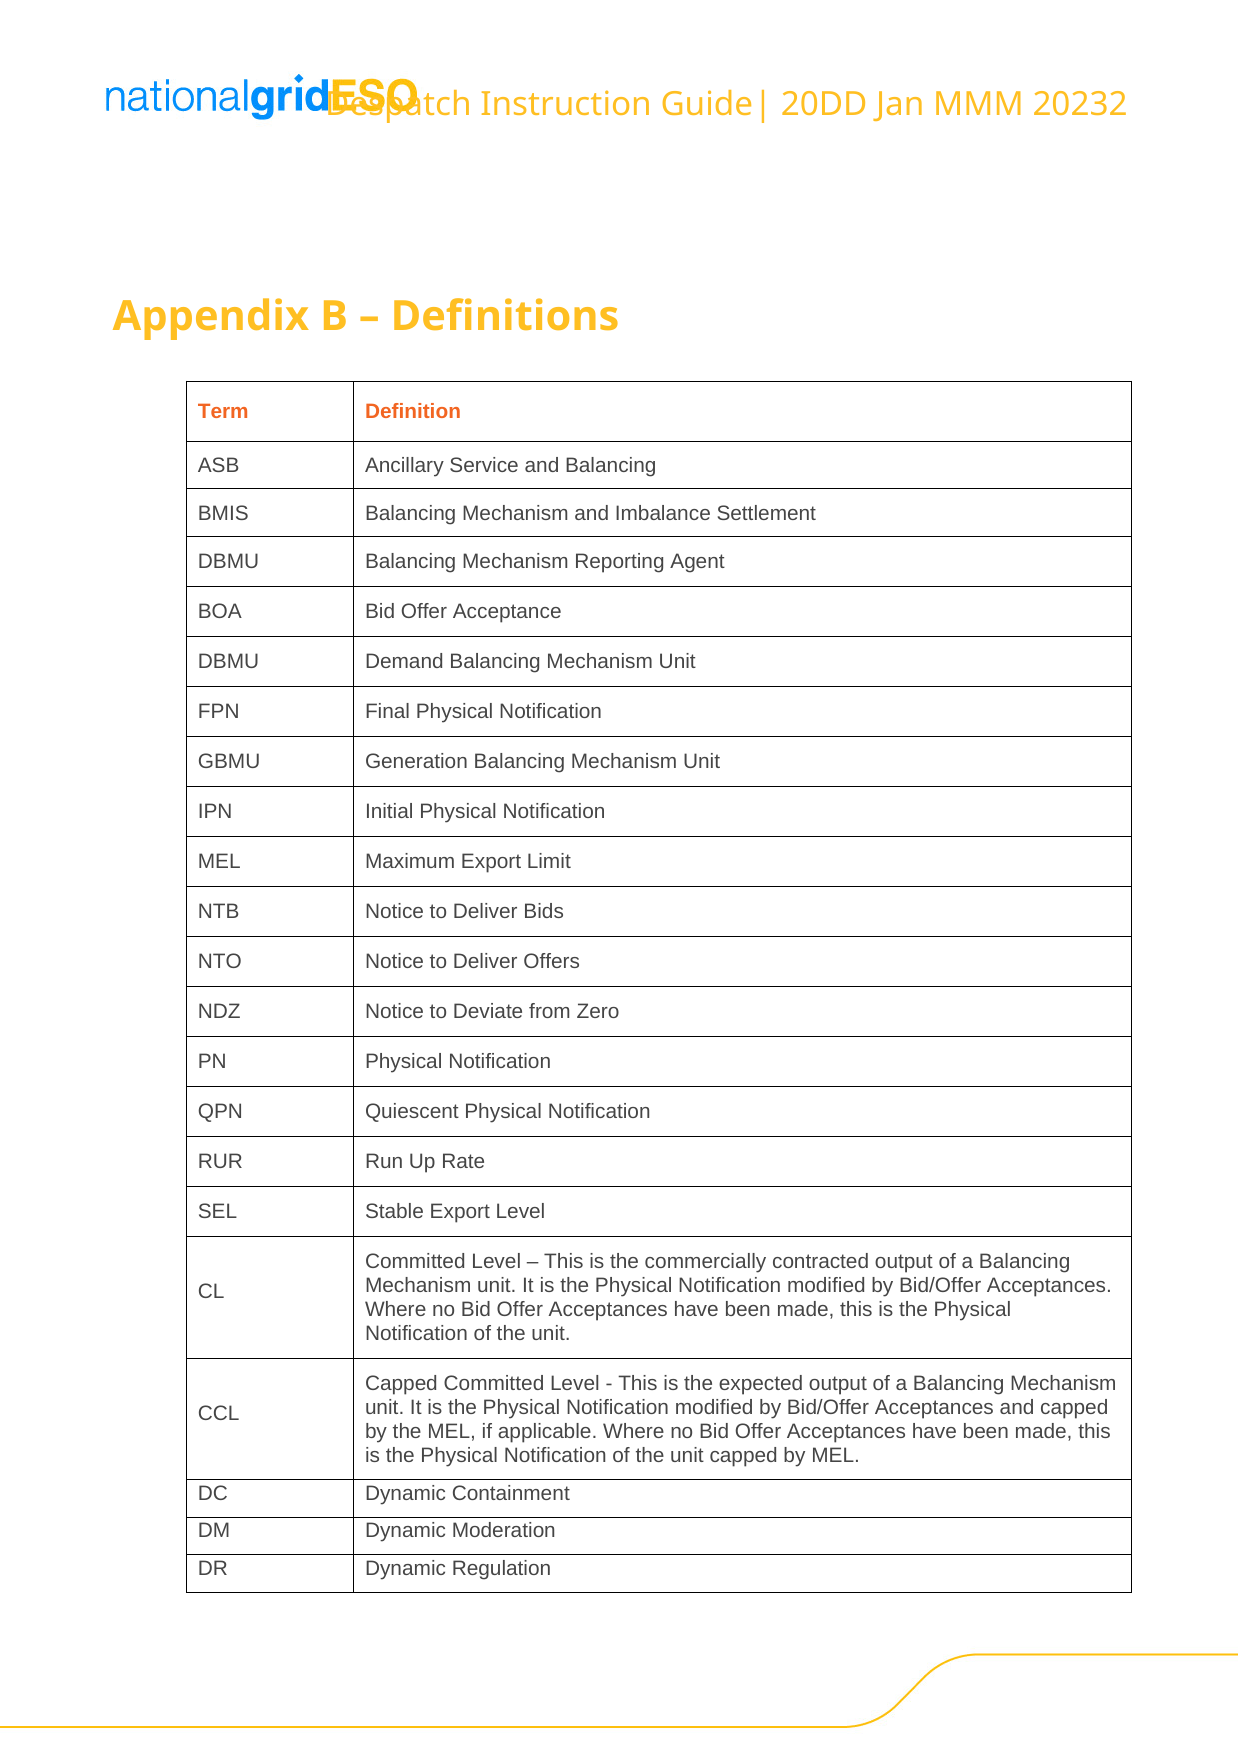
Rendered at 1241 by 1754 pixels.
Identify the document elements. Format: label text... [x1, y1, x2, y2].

table_cell FPN [187, 687, 353, 736]
table_cell Ancillary Service and Balancing [354, 442, 1131, 488]
table_cell MEL [187, 837, 353, 886]
table_cell Demand Balancing Mechanism Unit [354, 637, 1131, 686]
table_cell Physical Notification [354, 1037, 1131, 1086]
table_cell PN [187, 1037, 353, 1086]
table_cell GBMU [187, 737, 353, 786]
table_cell Balancing Mechanism and Imbalance Settlement [354, 489, 1131, 536]
table_header Term [187, 382, 353, 441]
table_cell Dynamic Containment [354, 1480, 1131, 1517]
table_cell QPN [187, 1087, 353, 1136]
table_cell Notice to Deviate from Zero [354, 987, 1131, 1036]
table_cell DC [187, 1480, 353, 1517]
table_cell BMIS [187, 489, 353, 536]
table_cell Dynamic Regulation [354, 1555, 1131, 1592]
picture [0, 0, 1238, 1751]
table_cell Committed Level – This is the commercially contracted output of a Balancing Mechanism unit. It is the Physical Notification modified by Bid/Offer Acceptances. Where no Bid Offer Acceptances have been made, this is the Physical Notification of the unit. [354, 1237, 1131, 1357]
table_cell Notice to Deliver Bids [354, 887, 1131, 936]
table_header Definition [354, 382, 1131, 441]
table_cell Final Physical Notification [354, 687, 1131, 736]
table_cell ASB [187, 442, 353, 488]
table_cell Balancing Mechanism Reporting Agent [354, 537, 1131, 586]
table_cell DBMU [187, 637, 353, 686]
table_cell Dynamic Moderation [354, 1518, 1131, 1554]
table_cell Quiescent Physical Notification [354, 1087, 1131, 1136]
table_cell NTO [187, 937, 353, 986]
table_cell Capped Committed Level - This is the expected output of a Balancing Mechanism unit. It is the Physical Notification modified by Bid/Offer Acceptances and capped by the MEL, if applicable. Where no Bid Offer Acceptances have been made, this is the Physical Notification of the unit capped by MEL. [354, 1359, 1131, 1479]
table_cell Bid Offer Acceptance [354, 587, 1131, 636]
title Appendix B – Definitions [112, 286, 1128, 343]
table_cell Stable Export Level [354, 1187, 1131, 1236]
table_cell Maximum Export Limit [354, 837, 1131, 886]
table_cell BOA [187, 587, 353, 636]
table_cell NTB [187, 887, 353, 936]
table_cell DM [187, 1518, 353, 1554]
table_cell DBMU [187, 537, 353, 586]
table_cell RUR [187, 1137, 353, 1186]
table_cell Initial Physical Notification [354, 787, 1131, 836]
table_cell SEL [187, 1187, 353, 1236]
table_cell NDZ [187, 987, 353, 1036]
table_cell Run Up Rate [354, 1137, 1131, 1186]
table_cell CCL [187, 1359, 353, 1479]
table_cell IPN [187, 787, 353, 836]
table_cell Notice to Deliver Offers [354, 937, 1131, 986]
table_cell CL [187, 1237, 353, 1357]
table_cell Generation Balancing Mechanism Unit [354, 737, 1131, 786]
table_cell DR [187, 1555, 353, 1592]
